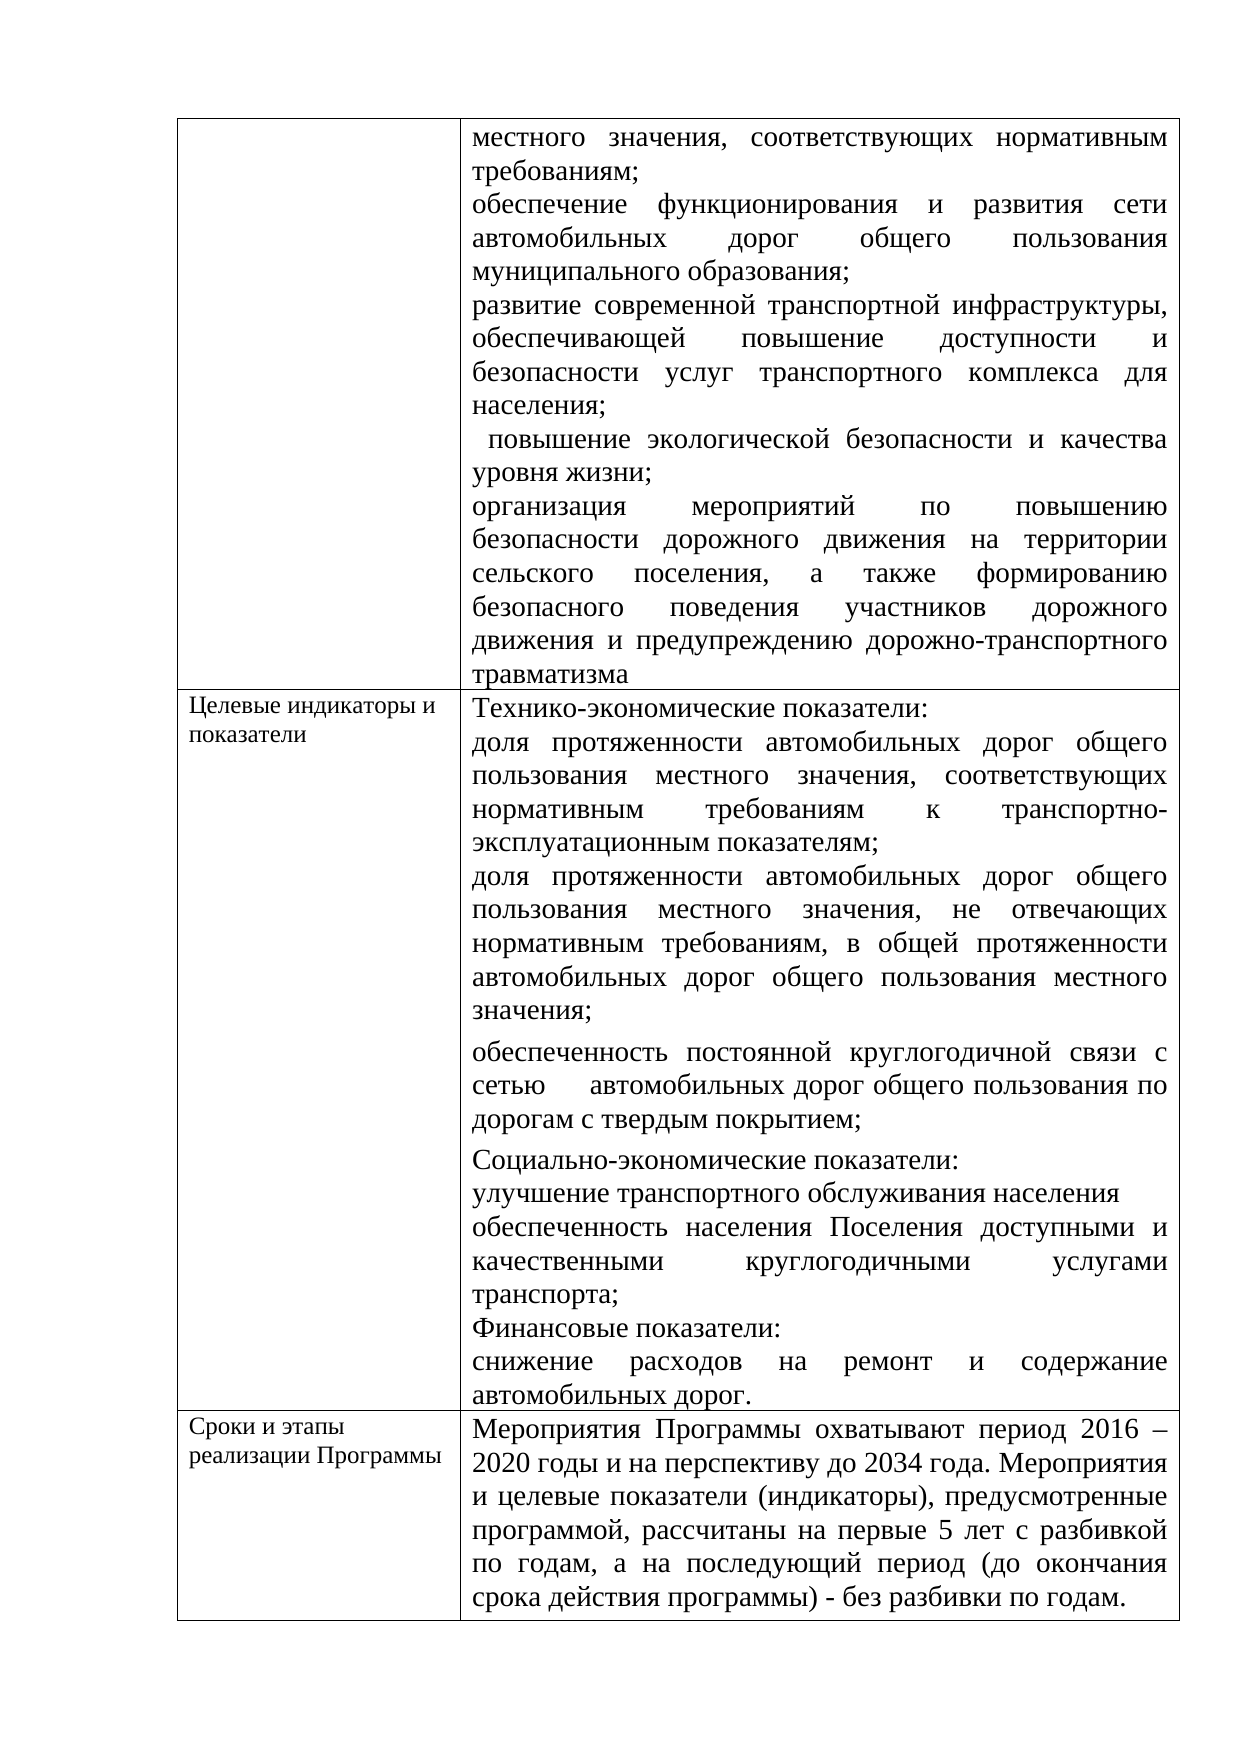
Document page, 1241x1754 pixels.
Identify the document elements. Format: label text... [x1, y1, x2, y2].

table_cell Технико-экономические показатели: доля протяженности автомобильных дорог общего пользования местного значения, соответствующих нормативным требованиям к транспортно-эксплуатационным показателям; доля протяженности автомобильных дорог общего пользования местного значения, не отвечающих нормативным требованиям, в общей протяженности автомобильных дорог общего пользования местного значения; обеспеченность постоянной круглогодичной связи с сетью автомобильных дорог общего пользования по дорогам с твердым покрытием; Социально-экономические показатели: улучшение транспортного обслуживания населения обеспеченность населения Поселения доступными и качественными круглогодичными услугами транспорта; Финансовые показатели: снижение расходов на ремонт и содержание автомобильных дорог. [461, 690, 1179, 1410]
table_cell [461, 119, 1179, 689]
table_cell Целевые индикаторы и показатели [178, 690, 460, 1410]
table_cell Сроки и этапы реализации Программы [178, 1411, 460, 1620]
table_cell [178, 119, 460, 689]
table_cell Мероприятия Программы охватывают период 2016 – 2020 годы и на перспективу до 2034 года. Мероприятия и целевые показатели (индикаторы), предусмотренные программой, рассчитаны на первые 5 лет с разбивкой по годам, а на последующий период (до окончания срока действия программы) - без разбивки по годам. [461, 1411, 1179, 1620]
